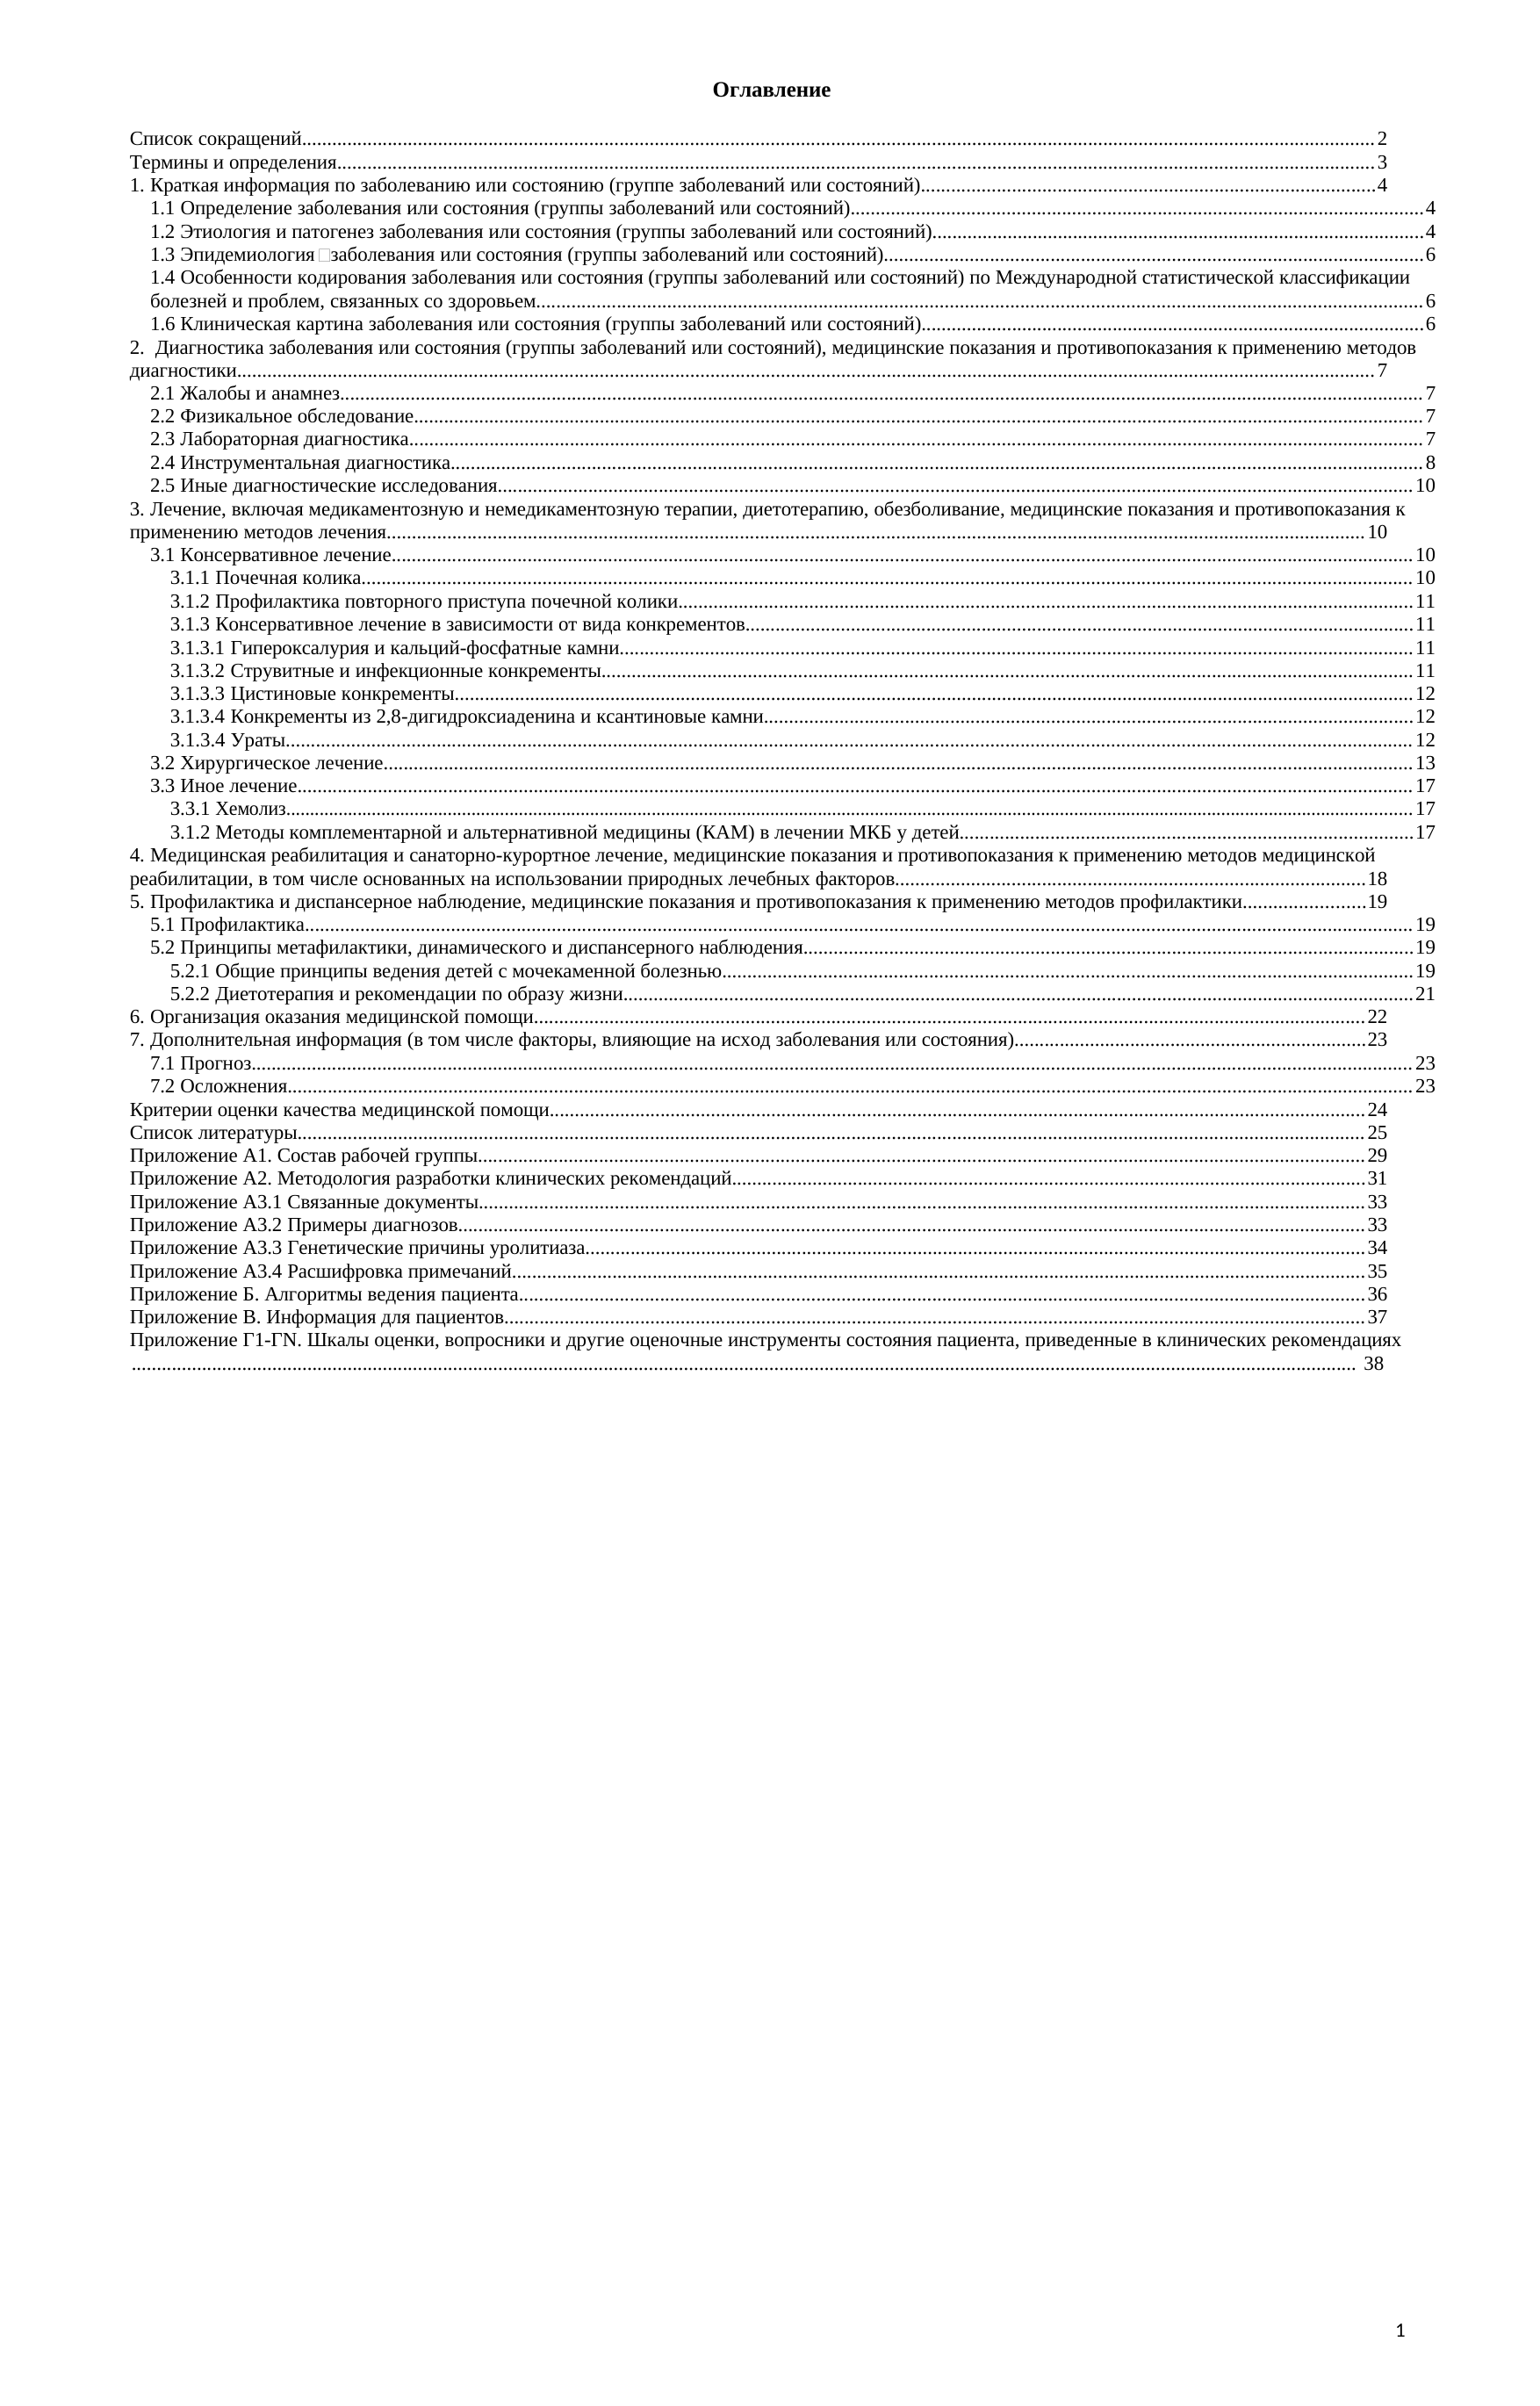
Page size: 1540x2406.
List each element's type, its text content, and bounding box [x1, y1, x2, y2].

text .................................................................................................................................................................................................................................................... 38 [131, 1351, 1445, 1374]
text Приложение Г1-ГN. Шкалы оценки, вопросники и другие оценочные инструменты состояния пациента, приведенные в клинических рекомендациях [130, 1329, 1445, 1351]
subtitle Оглавление [119, 76, 1424, 102]
picture [316, 243, 349, 266]
